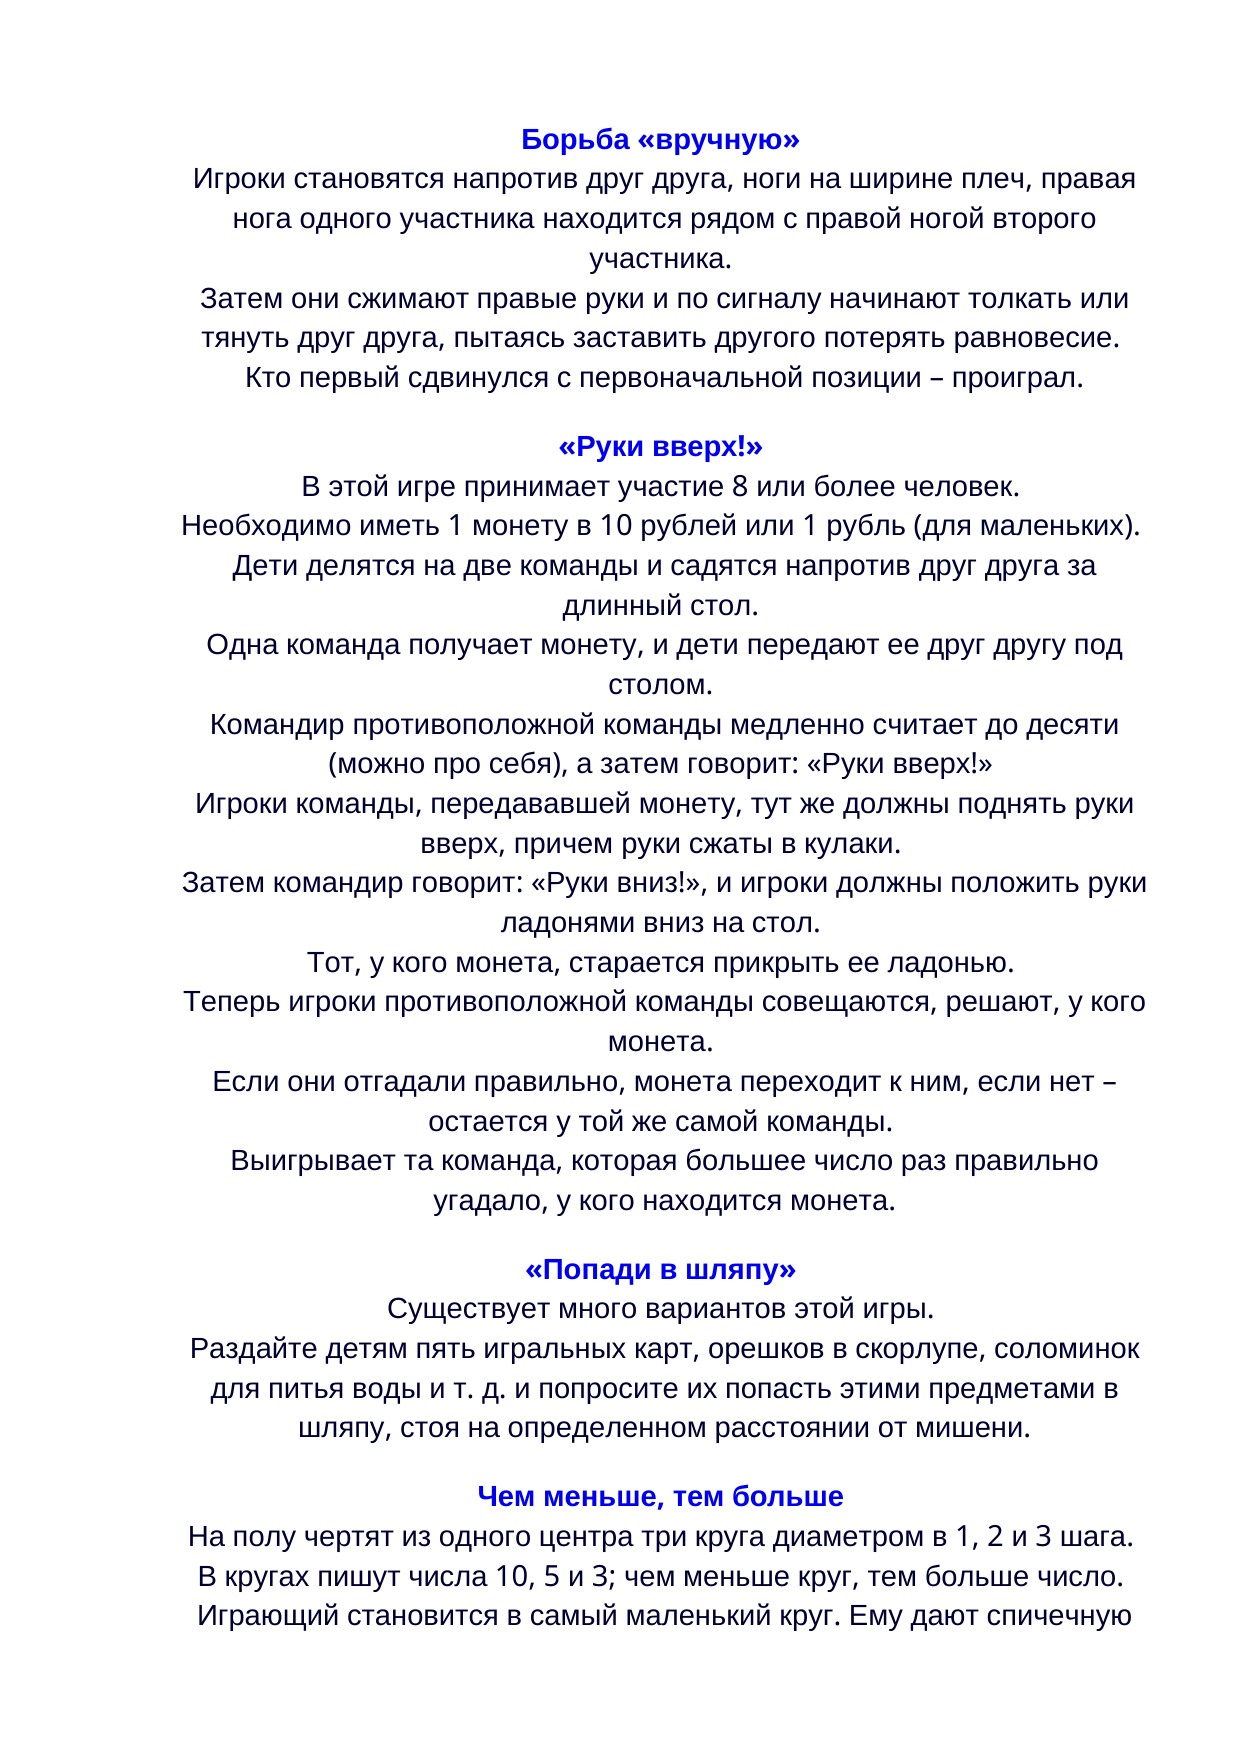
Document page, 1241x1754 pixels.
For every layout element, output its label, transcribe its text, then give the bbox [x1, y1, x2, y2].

text «Попади в шляпу» Существует много вариантов этой игры. Раздайте детям пять игральных карт, орешков в скорлупе, соломинок для питья воды и т. д. и попросите их попасть этими предметами в шляпу, стоя на определенном расстоянии от мишени. [177, 1248, 1152, 1446]
text «Руки вверх!» В этой игре принимает участие 8 или более человек. Необходимо иметь 1 монету в 10 рублей или 1 рубль (для маленьких). Дети делятся на две команды и садятся напротив друг друга за длинный стол. Одна команда получает монету, и дети передают ее друг другу под столом. Командир противоположной команды медленно считает до десяти (можно про себя), а затем говорит: «Руки вверх!» Игроки команды, передававшей монету, тут же должны поднять руки вверх, причем руки сжаты в кулаки. Затем командир говорит: «Руки вниз!», и игроки должны положить руки ладонями вниз на стол. Тот, у кого монета, старается прикрыть ее ладонью. Теперь игроки противоположной команды совещаются, решают, у кого монета. Если они отгадали правильно, монета переходит к ним, если нет – остается у той же самой команды. Выигрывает та команда, которая большее число раз правильно угадало, у кого находится монета. [177, 425, 1152, 1219]
text Борьба «вручную» Игроки становятся напротив друг друга, ноги на ширине плеч, правая нога одного участника находится рядом с правой ногой второго участника. Затем они сжимают правые руки и по сигналу начинают толкать или тянуть друг друга, пытаясь заставить другого потерять равновесие. Кто первый сдвинулся с первоначальной позиции – проиграл. [177, 118, 1152, 396]
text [177, 1476, 1152, 1634]
